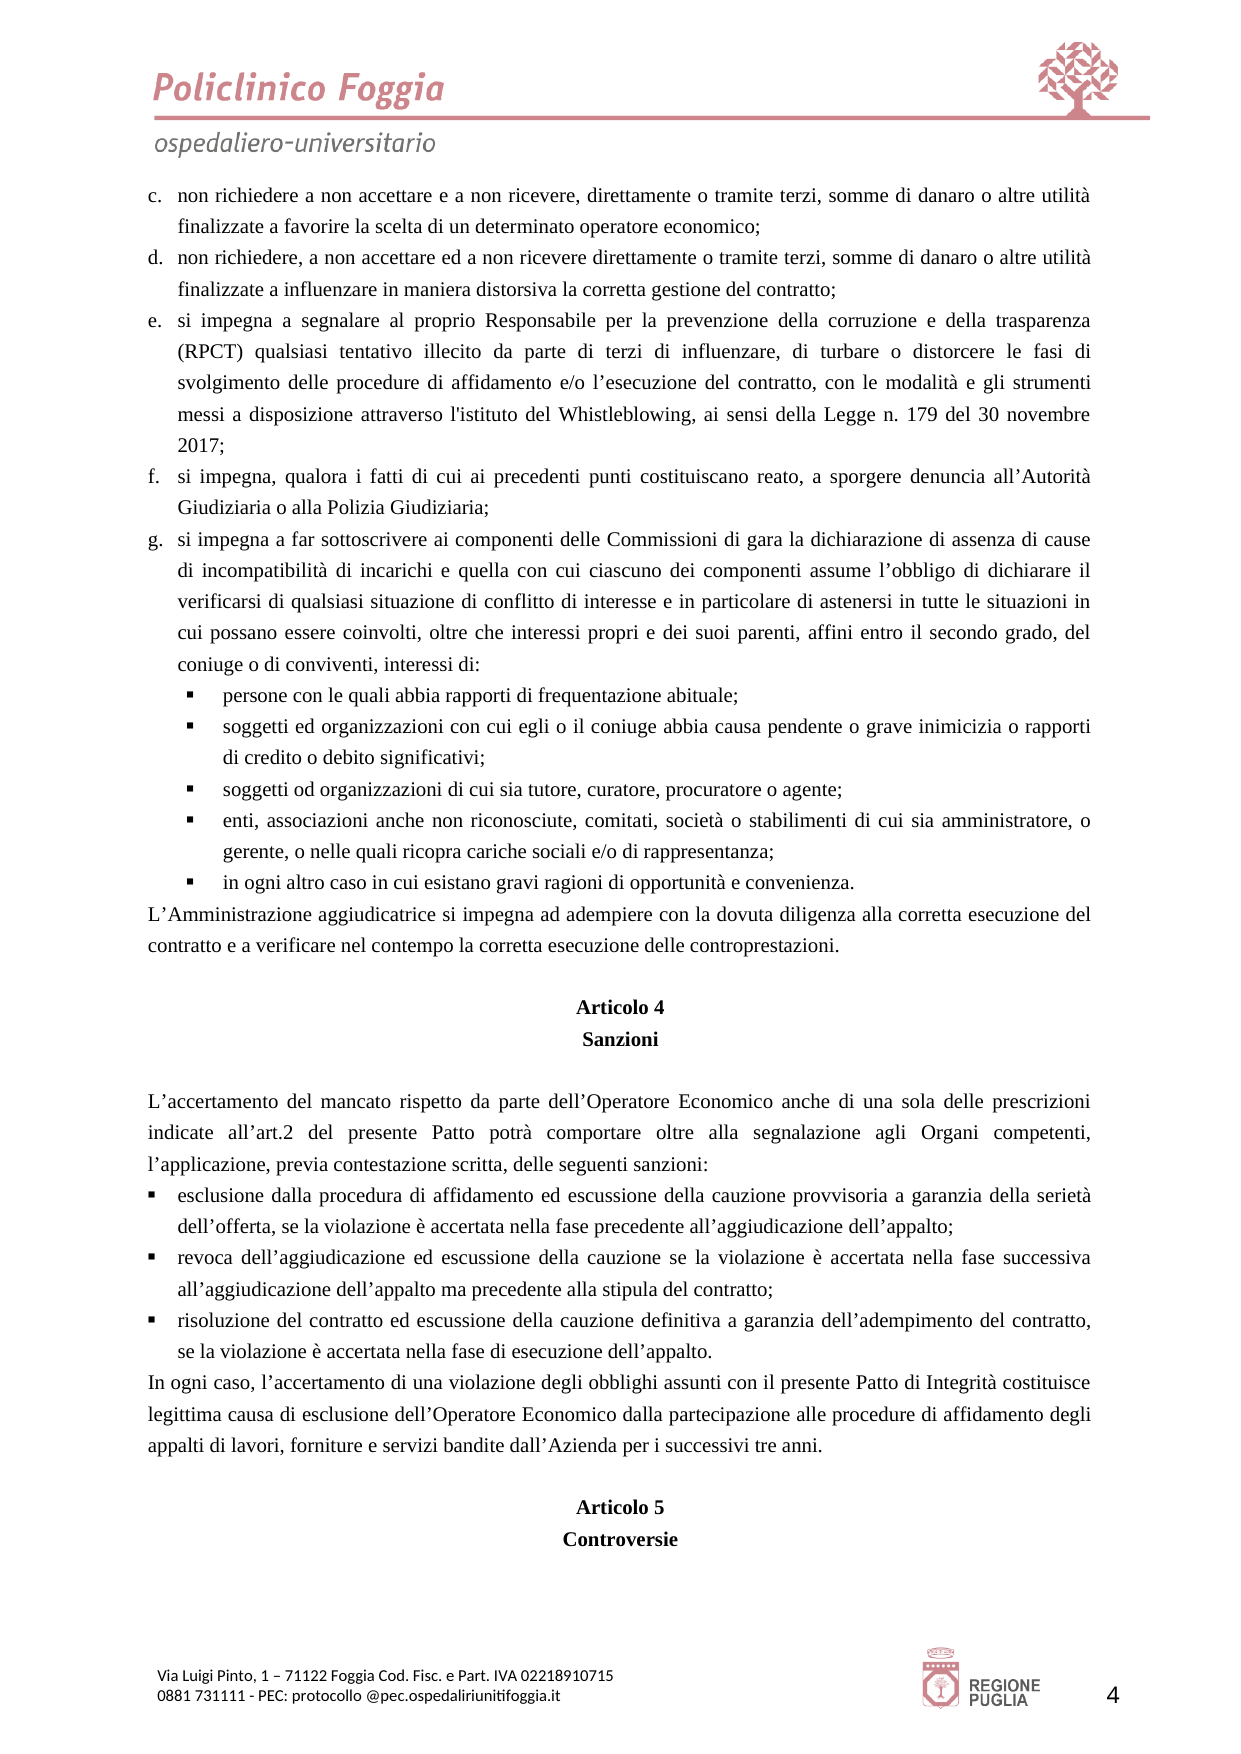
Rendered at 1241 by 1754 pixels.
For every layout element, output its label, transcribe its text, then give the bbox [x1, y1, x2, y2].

picture [153, 42, 1151, 158]
list non richiedere a non accettare e a non ricevere, direttamente o tramite terzi, somme di danaro o altre utilità finalizzate a favorire la scelta di un determinato operatore economico; [148, 177, 1092, 240]
text Articolo 5 [148, 1490, 1092, 1521]
picture [922, 1647, 1040, 1709]
list si impegna, qualora i fatti di cui ai precedenti punti costituiscano reato, a sporgere denuncia all’Autorità Giudiziaria o alla Polizia Giudiziaria; [148, 458, 1092, 521]
list in ogni altro caso in cui esistano gravi ragioni di opportunità e convenienza. [185, 865, 1092, 896]
list si impegna a segnalare al proprio Responsabile per la prevenzione della corruzione e della trasparenza (RPCT) qualsiasi tentativo illecito da parte di terzi di influenzare, di turbare o distorcere le fasi di svolgimento delle procedure di affidamento e/o l’esecuzione del contratto, con le modalità e gli strumenti messi a disposizione attraverso l'istituto del Whistleblowing, ai sensi della Legge n. 179 del 30 novembre 2017; [148, 302, 1092, 458]
list L’accertamento del mancato rispetto da parte dell’Operatore Economico anche di una sola delle prescrizioni indicate all’art.2 del presente Patto potrà comportare oltre alla segnalazione agli Organi competenti, l’applicazione, previa contestazione scritta, delle seguenti sanzioni: [148, 1083, 1092, 1177]
list persone con le quali abbia rapporti di frequentazione abituale; [185, 677, 1092, 708]
text In ogni caso, l’accertamento di una violazione degli obblighi assunti con il presente Patto di Integrità costituisce legittima causa di esclusione dell’Operatore Economico dalla partecipazione alle procedure di affidamento degli appalti di lavori, forniture e servizi bandite dall’Azienda per i successivi tre anni. [148, 1365, 1092, 1458]
text Articolo 4 [148, 990, 1092, 1021]
list soggetti ed organizzazioni con cui egli o il coniuge abbia causa pendente o grave inimicizia o rapporti di credito o debito significativi; [185, 708, 1092, 771]
list risoluzione del contratto ed escussione della cauzione definitiva a garanzia dell’adempimento del contratto, se la violazione è accertata nella fase di esecuzione dell’appalto. [147, 1302, 1092, 1365]
list esclusione dalla procedura di affidamento ed escussione della cauzione provvisoria a garanzia della serietà dell’offerta, se la violazione è accertata nella fase precedente all’aggiudicazione dell’appalto; [147, 1177, 1092, 1240]
text Controversie [148, 1521, 1092, 1552]
list non richiedere, a non accettare ed a non ricevere direttamente o tramite terzi, somme di danaro o altre utilità finalizzate a influenzare in maniera distorsiva la corretta gestione del contratto; [148, 240, 1092, 302]
list si impegna a far sottoscrivere ai componenti delle Commissioni di gara la dichiarazione di assenza di cause di incompatibilità di incarichi e quella con cui ciascuno dei componenti assume l’obbligo di dichiarare il verificarsi di qualsiasi situazione di conflitto di interesse e in particolare di astenersi in tutte le situazioni in cui possano essere coinvolti, oltre che interessi propri e dei suoi parenti, affini entro il secondo grado, del coniuge o di conviventi, interessi di: [148, 521, 1092, 677]
list revoca dell’aggiudicazione ed escussione della cauzione se la violazione è accertata nella fase successiva all’aggiudicazione dell’appalto ma precedente alla stipula del contratto; [147, 1240, 1092, 1302]
text Sanzioni [148, 1021, 1092, 1052]
list enti, associazioni anche non riconosciute, comitati, società o stabilimenti di cui sia amministratore, o gerente, o nelle quali ricopra cariche sociali e/o di rappresentanza; [185, 802, 1092, 865]
list soggetti od organizzazioni di cui sia tutore, curatore, procuratore o agente; [185, 771, 1092, 802]
text L’Amministrazione aggiudicatrice si impegna ad adempiere con la dovuta diligenza alla corretta esecuzione del contratto e a verificare nel contempo la corretta esecuzione delle controprestazioni. [148, 896, 1092, 958]
